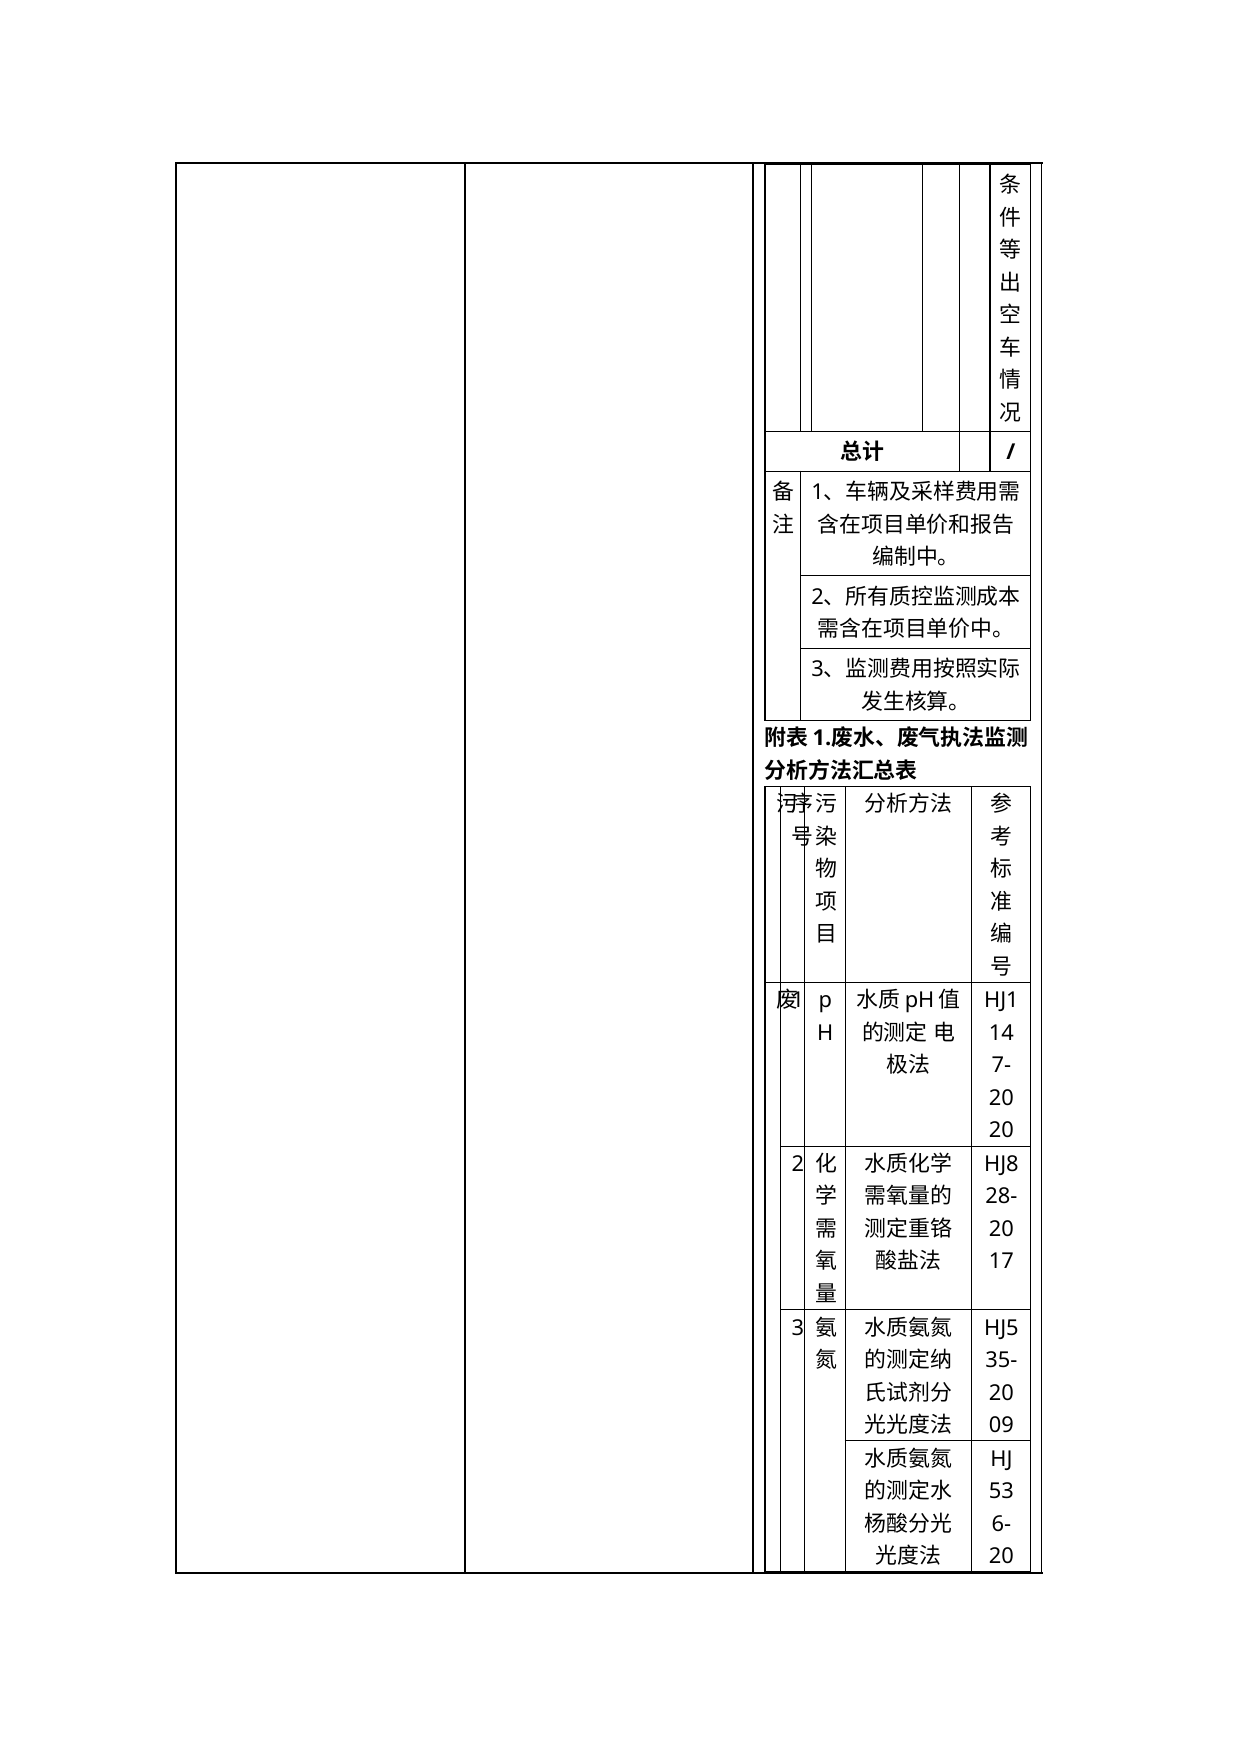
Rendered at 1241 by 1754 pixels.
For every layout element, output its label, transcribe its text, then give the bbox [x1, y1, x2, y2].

table_cell 1 [177, 164, 464, 1572]
table_cell [466, 164, 752, 1572]
